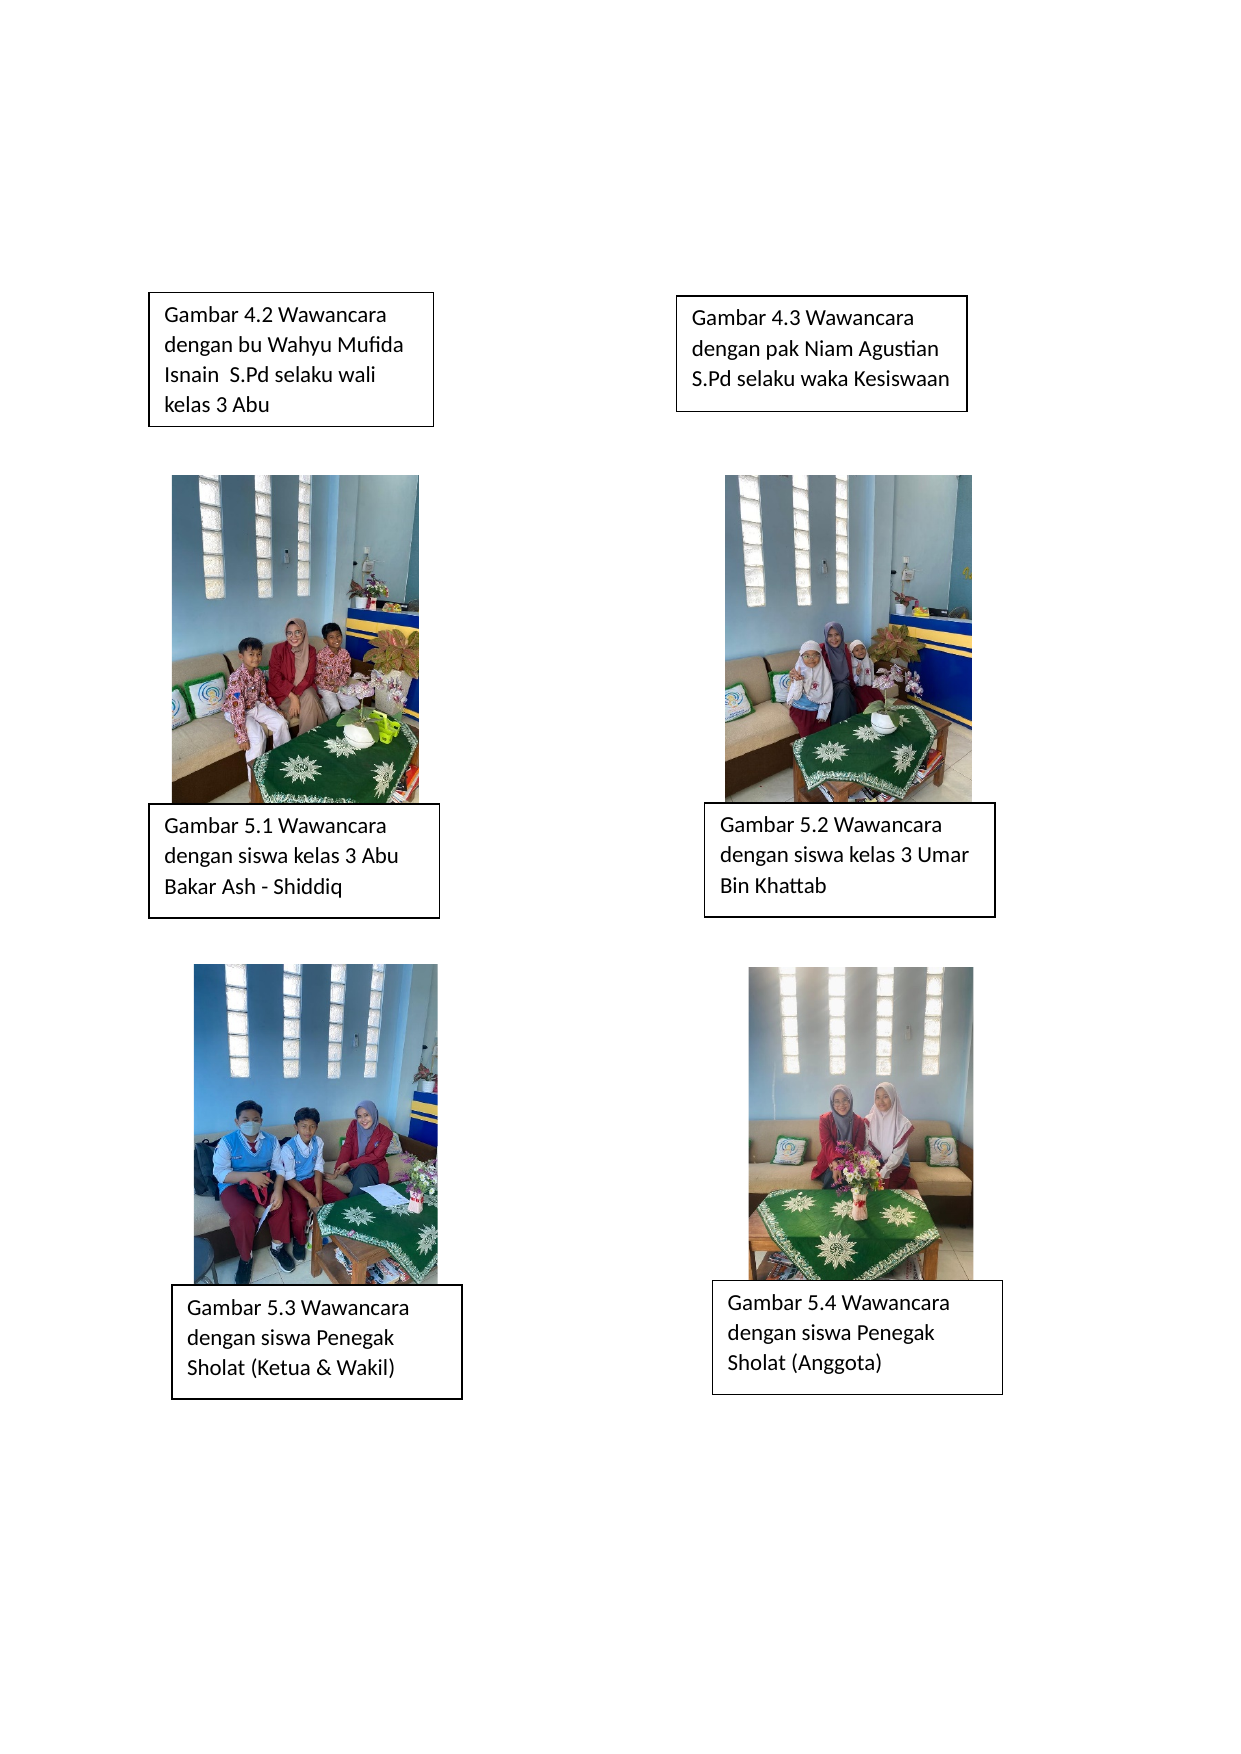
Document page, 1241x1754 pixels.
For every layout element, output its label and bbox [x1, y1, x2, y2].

picture [725, 475, 972, 802]
picture [748, 967, 974, 1280]
picture [193, 964, 438, 1284]
picture [171, 475, 419, 803]
